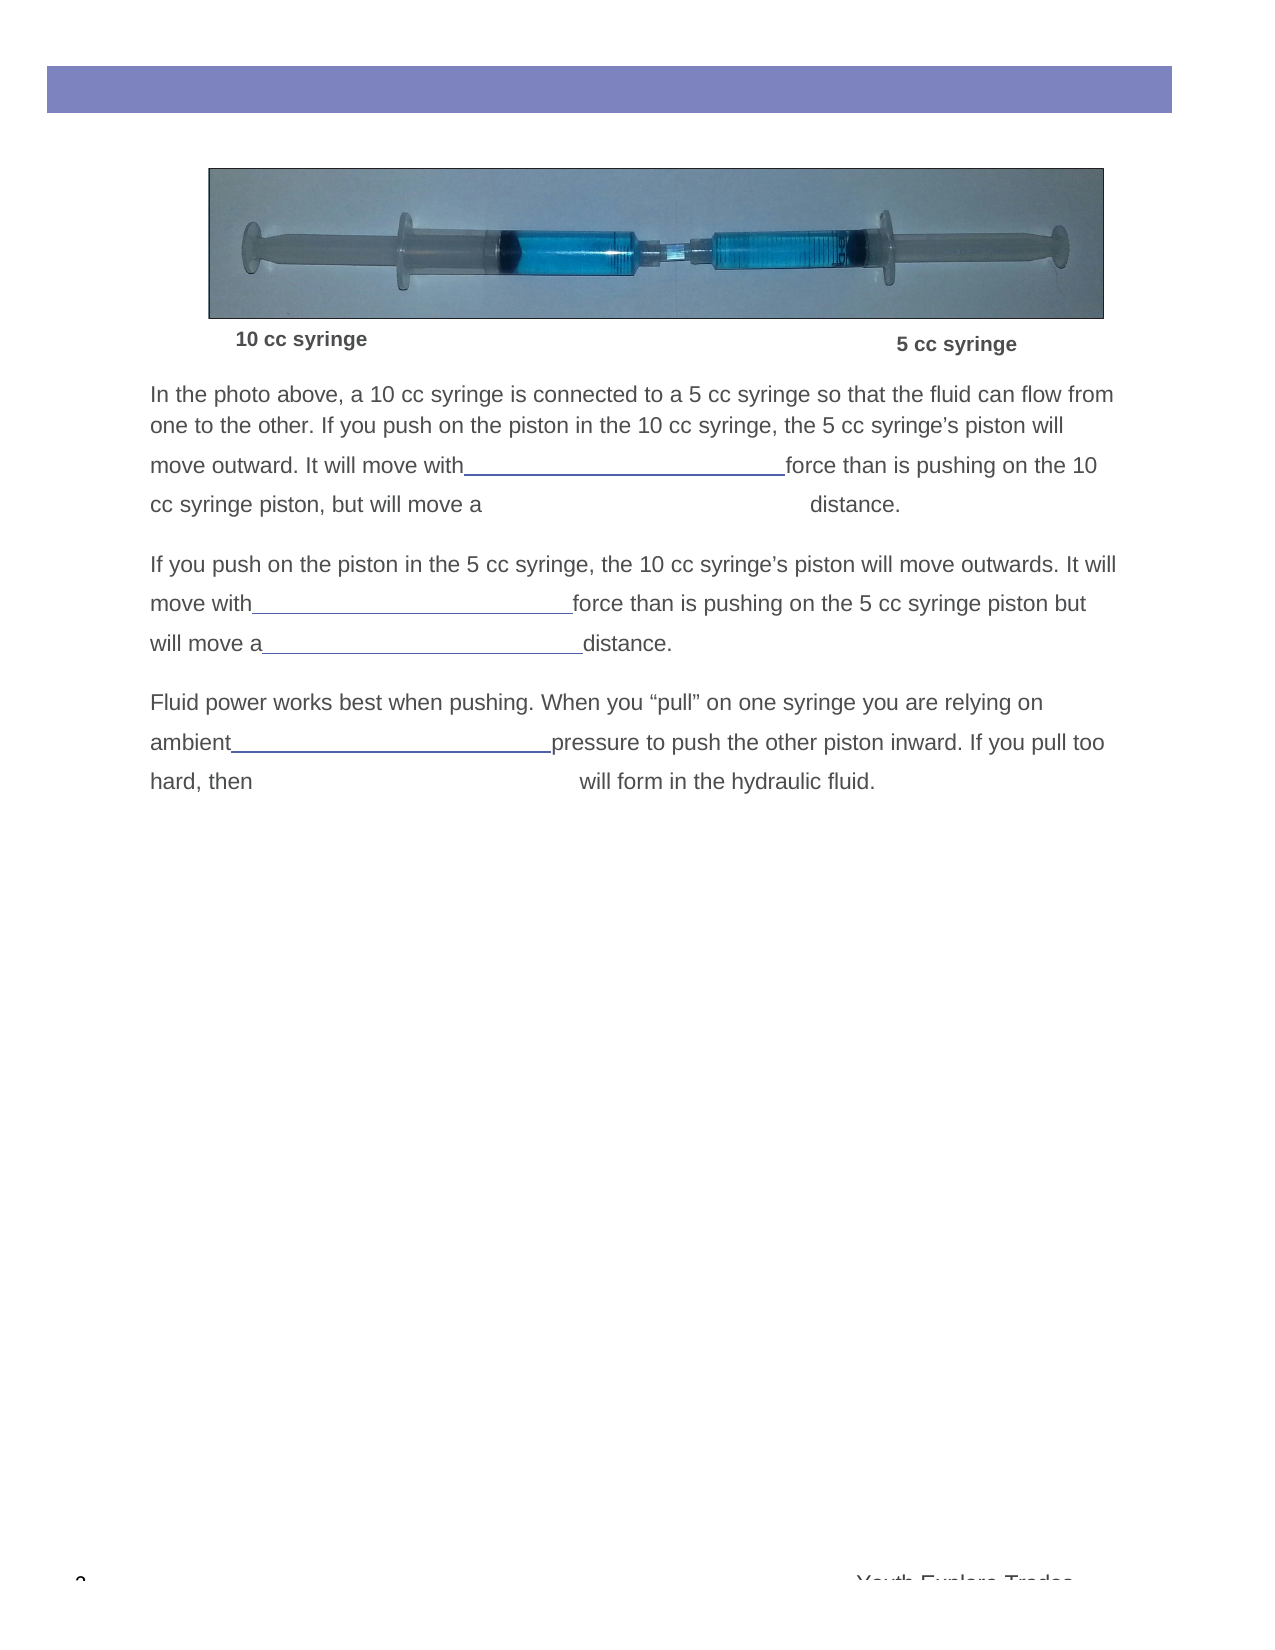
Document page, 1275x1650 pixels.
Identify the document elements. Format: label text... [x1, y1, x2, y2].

text Fluid power works best when pushing. When you “pull” on one syringe you are relying on ambient pressure to push the other piston inward. If you pull too hard, then will form in the hydraulic fluid. [150, 689, 1110, 794]
text 10 cc syringe [235, 326, 368, 350]
text 5 cc syringe [730, 332, 1183, 356]
text If you push on the piston in the 5 cc syringe, the 10 cc syringe’s piston will move outwards. It will move with force than is pushing on the 5 cc syringe piston but will move a distance. [150, 551, 1117, 656]
picture [210, 169, 1103, 318]
text In the photo above, a 10 cc syringe is connected to a 5 cc syringe so that the fluid can flow from one to the other. If you push on the piston in the 10 cc syringe, the 5 cc syringe’s piston will [150, 381, 1121, 438]
text move outward. It will move with force than is pushing on the 10 cc syringe piston, but will move a distance. [150, 452, 1104, 517]
